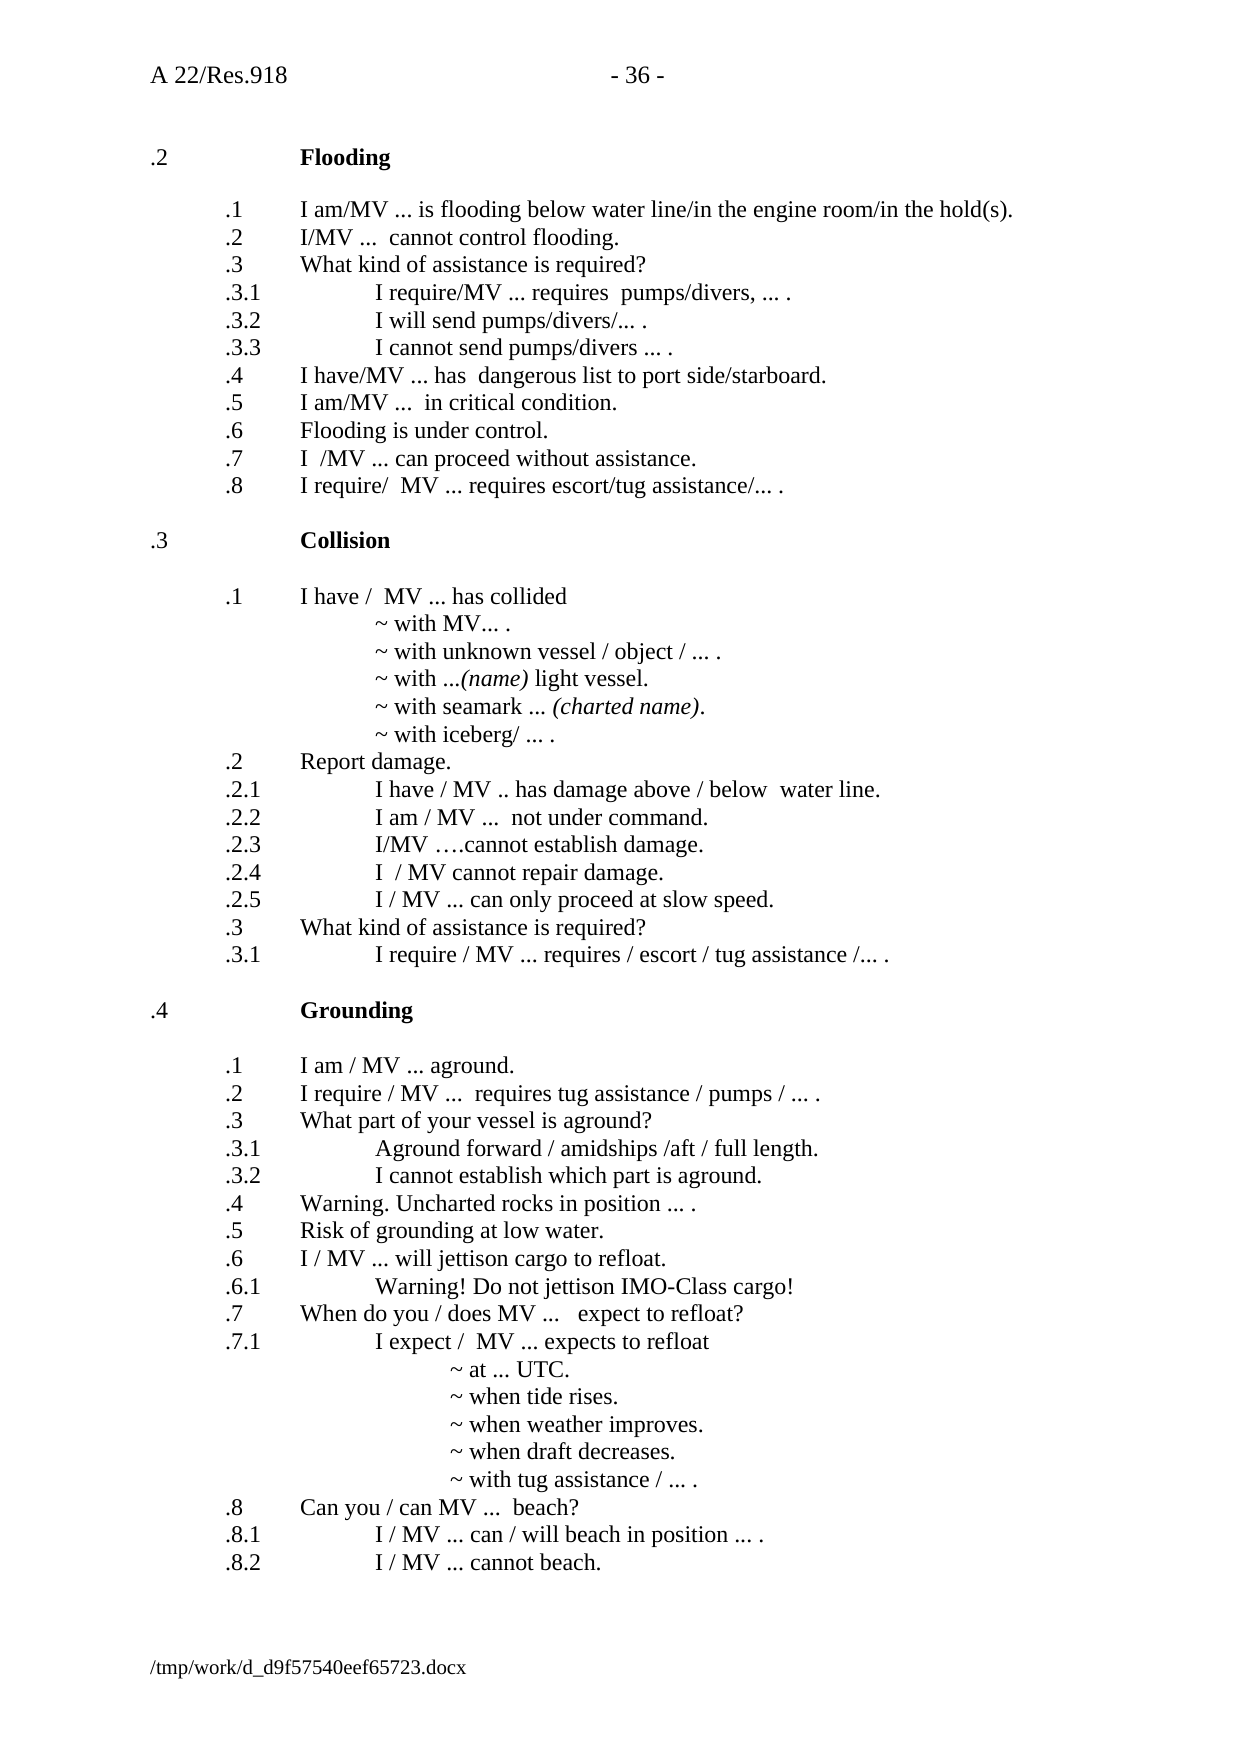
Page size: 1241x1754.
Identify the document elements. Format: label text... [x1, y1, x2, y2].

text .3.1 Aground forward / amidships /aft / full length. [150, 1134, 1128, 1161]
text .1 I am/MV ... is flooding below water line/in the engine room/in the hold(s). [150, 195, 1128, 223]
text .5 I am/MV ... in critical condition. [150, 388, 1128, 416]
text .8.2 I / MV ... cannot beach. [150, 1548, 1128, 1575]
text .4 I have/MV ... has dangerous list to port side/starboard. [150, 361, 1128, 388]
text ~ with MV... . [150, 609, 1128, 637]
text .3.1 I require/MV ... requires pumps/divers, ... . [150, 278, 1128, 306]
text .4 Warning. Uncharted rocks in position ... . [150, 1189, 1128, 1217]
text .2.2 I am / MV ... not under command. [150, 802, 1128, 830]
text .8 Can you / can MV ... beach? [150, 1493, 1128, 1520]
text .6 I / MV ... will jettison cargo to refloat. [150, 1244, 1128, 1272]
text ~ with tug assistance / ... . [150, 1465, 1128, 1493]
text .2.4 I / MV cannot repair damage. [150, 858, 1128, 885]
text .2 Report damage. [150, 747, 1128, 775]
text .2 I/MV ... cannot control flooding. [150, 223, 1128, 250]
text ~ with iceberg/ ... . [150, 720, 1128, 747]
text .7 When do you / does MV ... expect to refloat? [150, 1299, 1128, 1327]
text .7 I /MV ... can proceed without assistance. [150, 444, 1128, 471]
text .2.5 I / MV ... can only proceed at slow speed. [150, 885, 1128, 913]
text ~ when tide rises. [150, 1382, 1128, 1410]
text ~ with seamark ... (charted name). [150, 692, 1128, 720]
text .3.3 I cannot send pumps/divers ... . [150, 333, 1128, 361]
text ~ when weather improves. [150, 1410, 1128, 1437]
text .6 Flooding is under control. [150, 416, 1128, 444]
text .8.1 I / MV ... can / will beach in position ... . [150, 1520, 1128, 1548]
text .5 Risk of grounding at low water. [150, 1217, 1128, 1244]
text .2 I require / MV ... requires tug assistance / pumps / ... . [150, 1078, 1128, 1106]
text .2.1 I have / MV .. has damage above / below water line. [150, 775, 1128, 802]
text .2.3 I/MV ….cannot establish damage. [150, 830, 1128, 858]
text .7.1 I expect / MV ... expects to refloat [150, 1327, 1128, 1354]
text .1 I am / MV ... aground. [150, 1051, 1128, 1078]
text .3.1 I require / MV ... requires / escort / tug assistance /... . [150, 941, 1128, 968]
text ~ with unknown vessel / object / ... . [150, 637, 1128, 664]
text .4 Grounding [150, 996, 1128, 1023]
text .6.1 Warning! Do not jettison IMO-Class cargo! [150, 1272, 1128, 1299]
text ~ with ...(name) light vessel. [150, 664, 1128, 692]
text .3.2 I will send pumps/divers/... . [150, 306, 1128, 333]
text .3 Collision [150, 526, 1128, 554]
text .1 I have / MV ... has collided [150, 582, 1128, 609]
text ~ when draft decreases. [150, 1437, 1128, 1465]
text .3 What kind of assistance is required? [150, 250, 1128, 278]
text .8 I require/ MV ... requires escort/tug assistance/... . [150, 471, 1128, 499]
text ~ at ... UTC. [150, 1354, 1128, 1382]
text .3.2 I cannot establish which part is aground. [150, 1161, 1128, 1189]
text .3 What part of your vessel is aground? [150, 1106, 1128, 1134]
text .2 Flooding [150, 146, 1128, 171]
text .3 What kind of assistance is required? [150, 913, 1128, 941]
